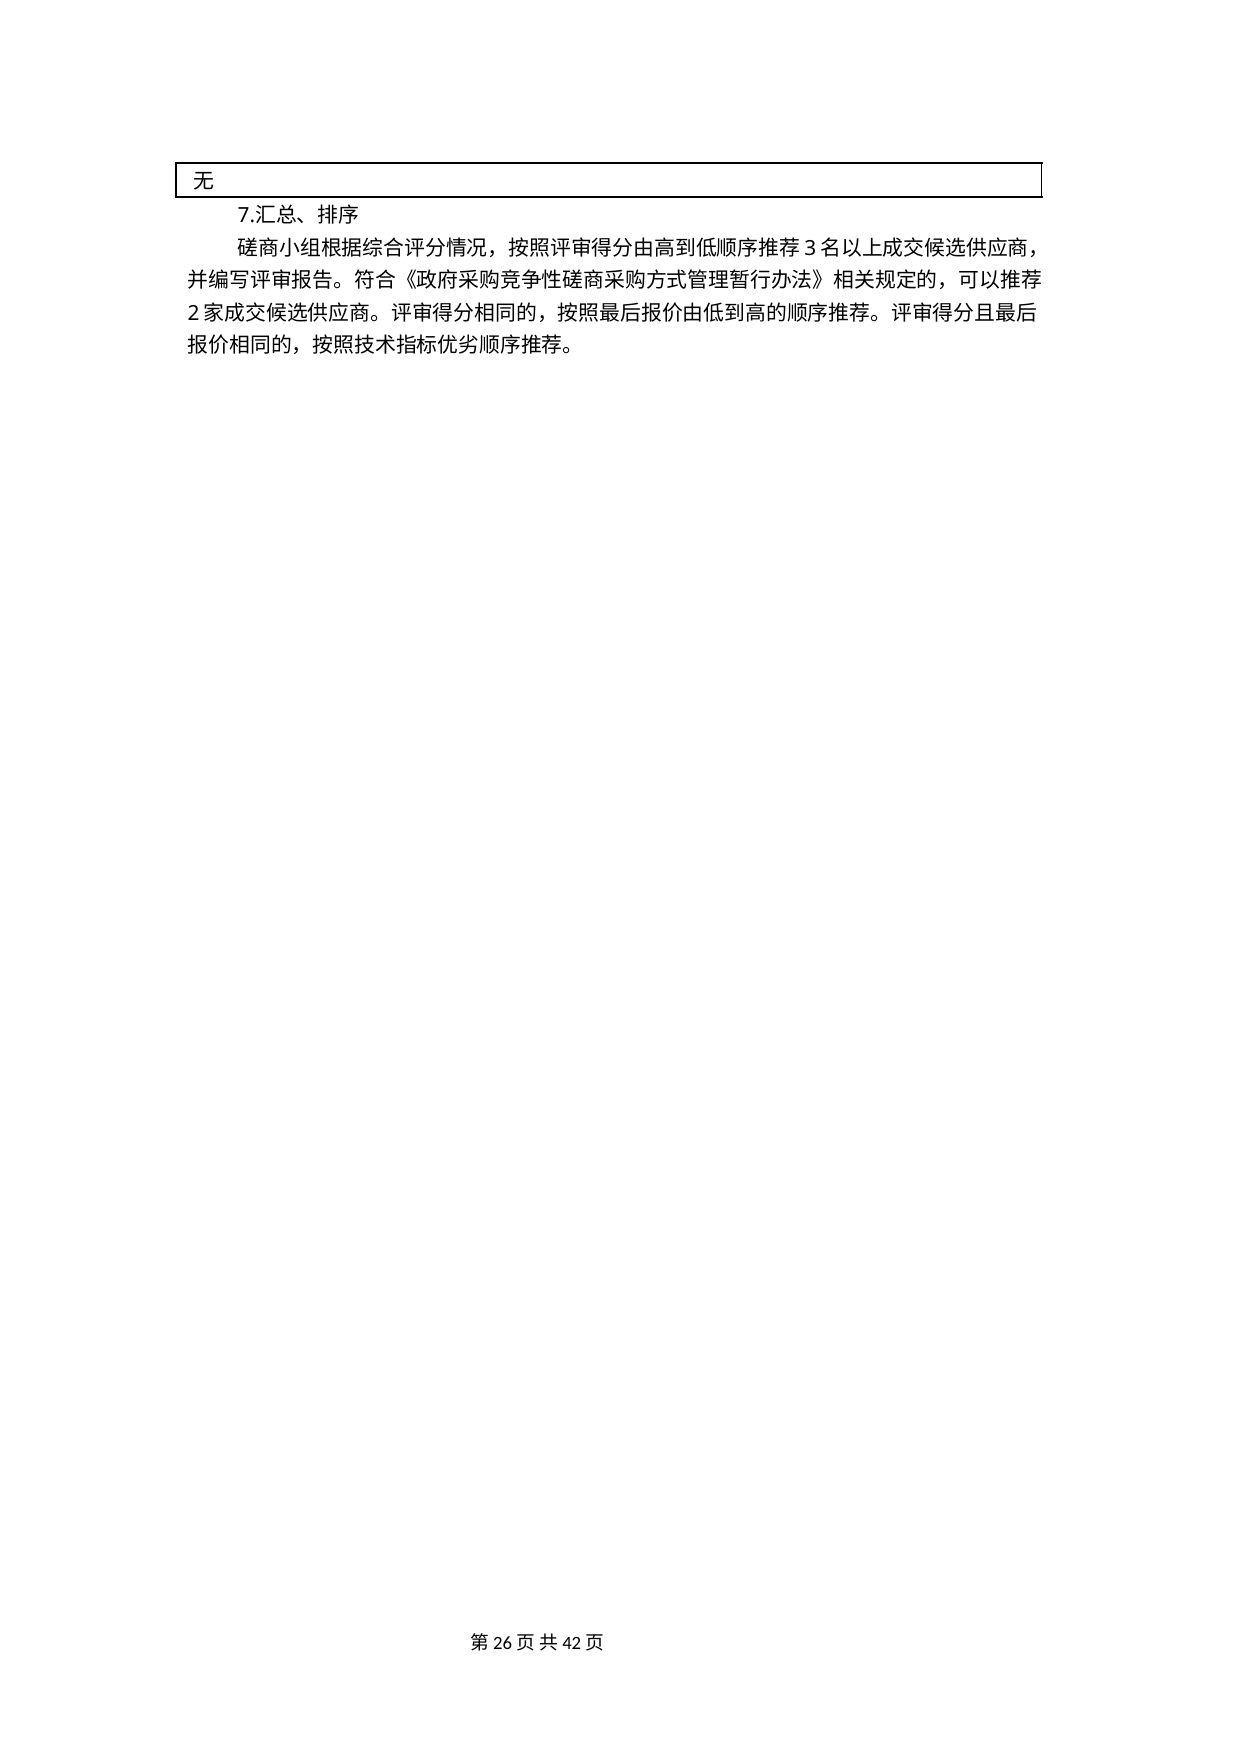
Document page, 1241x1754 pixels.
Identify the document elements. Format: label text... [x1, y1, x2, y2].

text 磋商小组根据综合评分情况，按照评审得分由高到低顺序推荐3名以上成交候选供应商，并编写评审报告。符合《政府采购竞争性磋商采购方式管理暂行办法》相关规定的，可以推荐2家成交候选供应商。评审得分相同的，按照最后报价由低到高的顺序推荐。评审得分且最后报价相同的，按照技术指标优劣顺序推荐。 [187, 230, 1053, 360]
text 7.汇总、排序 [187, 198, 1053, 230]
table_cell 无 [177, 164, 1041, 196]
